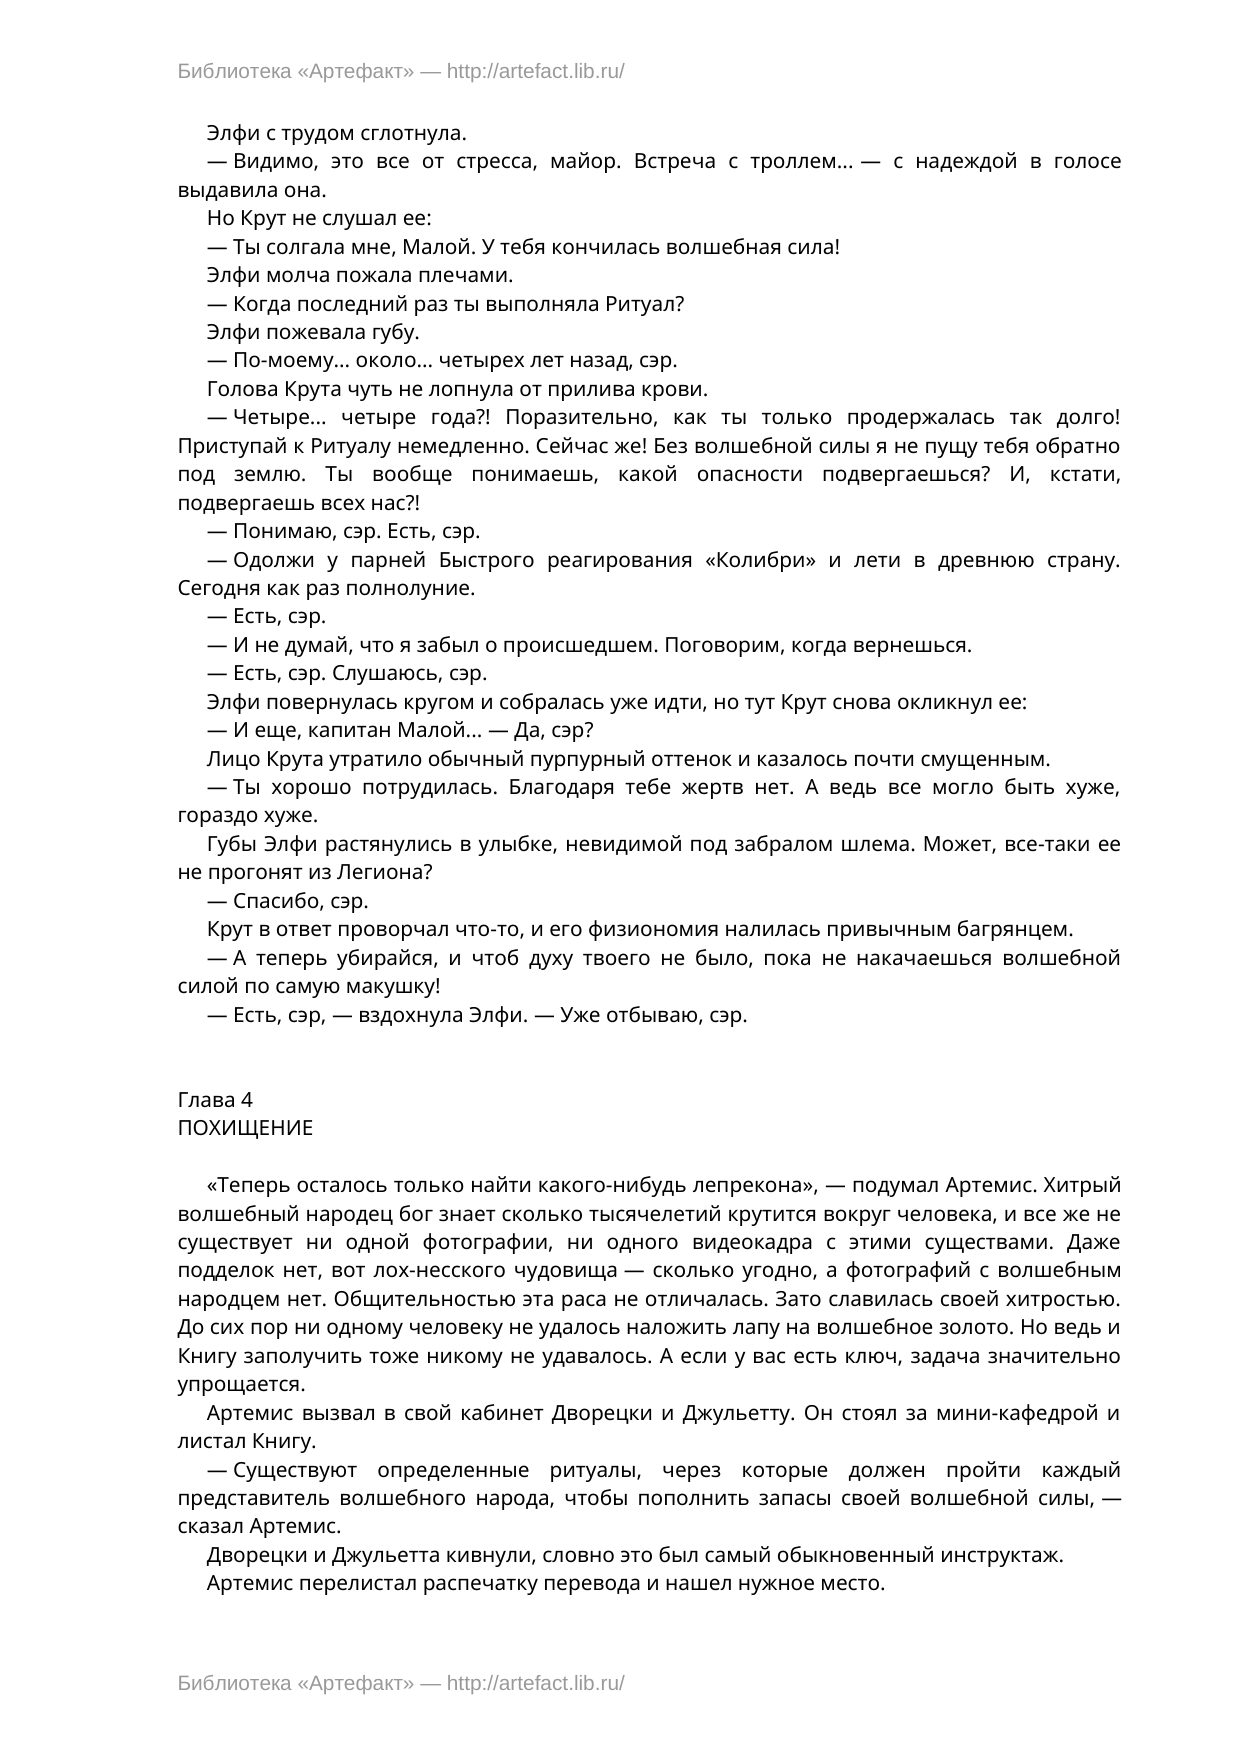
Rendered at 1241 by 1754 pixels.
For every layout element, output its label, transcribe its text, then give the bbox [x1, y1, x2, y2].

text — Одолжи у парней Быстрого реагирования «Колибри» и лети в древнюю страну. Сегодня как раз полнолуние. [177, 545, 1122, 602]
text Крут в ответ проворчал что-то, и его физиономия налилась привычным багрянцем. [177, 914, 1122, 943]
text — Есть, сэр. [177, 602, 1122, 630]
text — Есть, сэр. Слушаюсь, сэр. [177, 658, 1122, 687]
text Элфи молча пожала плечами. [177, 260, 1122, 289]
text — Ты солгала мне, Малой. У тебя кончилась волшебная сила! [177, 232, 1122, 260]
text Элфи пожевала губу. [177, 317, 1122, 346]
text Лицо Крута утратило обычный пурпурный оттенок и казалось почти смущенным. [177, 744, 1122, 772]
text «Теперь осталось только найти какого-нибудь лепрекона», — подумал Артемис. Хитрый волшебный народец бог знает сколько тысячелетий крутится вокруг человека, и все же не существует ни одной фотографии, ни одного видеокадра с этими существами. Даже подделок нет, вот лох-несского чудовища — сколько угодно, а фотографий с волшебным народцем нет. Общительностью эта раса не отличалась. Зато славилась своей хитростью. До сих пор ни одному человеку не удалось наложить лапу на волшебное золото. Но ведь и Книгу заполучить тоже никому не удавалось. А если у вас есть ключ, задача значительно упрощается. [177, 1170, 1122, 1398]
text Но Крут не слушал ее: [177, 203, 1122, 232]
text — По-моему... около... четырех лет назад, сэр. [177, 346, 1122, 374]
text Элфи с трудом сглотнула. [177, 118, 1122, 147]
text — Понимаю, сэр. Есть, сэр. [177, 516, 1122, 545]
text — Есть, сэр, — вздохнула Элфи. — Уже отбываю, сэр. [177, 1000, 1122, 1028]
text — Видимо, это все от стресса, майор. Встреча с троллем... — с надеждой в голосе выдавила она. [177, 147, 1122, 203]
text — А теперь убирайся, и чтоб духу твоего не было, пока не накачаешься волшебной силой по самую макушку! [177, 943, 1122, 1000]
text Элфи повернулась кругом и собралась уже идти, но тут Крут снова окликнул ее: [177, 687, 1122, 715]
subtitle ПОХИЩЕНИЕ [177, 1113, 1122, 1142]
text — Существуют определенные ритуалы, через которые должен пройти каждый представитель волшебного народа, чтобы пополнить запасы своей волшебной силы, — сказал Артемис. [177, 1455, 1122, 1540]
text — Спасибо, сэр. [177, 886, 1122, 914]
text — Когда последний раз ты выполняла Ритуал? [177, 289, 1122, 317]
text — Ты хорошо потрудилась. Благодаря тебе жертв нет. А ведь все могло быть хуже, гораздо хуже. [177, 772, 1122, 829]
text Артемис перелистал распечатку перевода и нашел нужное место. [177, 1568, 1122, 1597]
text — И еще, капитан Малой... — Да, сэр? [177, 715, 1122, 744]
text — И не думай, что я забыл о происшедшем. Поговорим, когда вернешься. [177, 630, 1122, 658]
text — Четыре... четыре года?! Поразительно, как ты только продержалась так долго! Приступай к Ритуалу немедленно. Сейчас же! Без волшебной силы я не пущу тебя обратно под землю. Ты вообще понимаешь, какой опасности подвергаешься? И, кстати, подвергаешь всех нас?! [177, 402, 1122, 516]
subtitle Глава 4 [177, 1085, 1122, 1113]
text Дворецки и Джульетта кивнули, словно это был самый обыкновенный инструктаж. [177, 1540, 1122, 1568]
text Голова Крута чуть не лопнула от прилива крови. [177, 374, 1122, 402]
text Артемис вызвал в свой кабинет Дворецки и Джульетту. Он стоял за мини-кафедрой и листал Книгу. [177, 1398, 1122, 1455]
text Губы Элфи растянулись в улыбке, невидимой под забралом шлема. Может, все-таки ее не прогонят из Легиона? [177, 829, 1122, 886]
